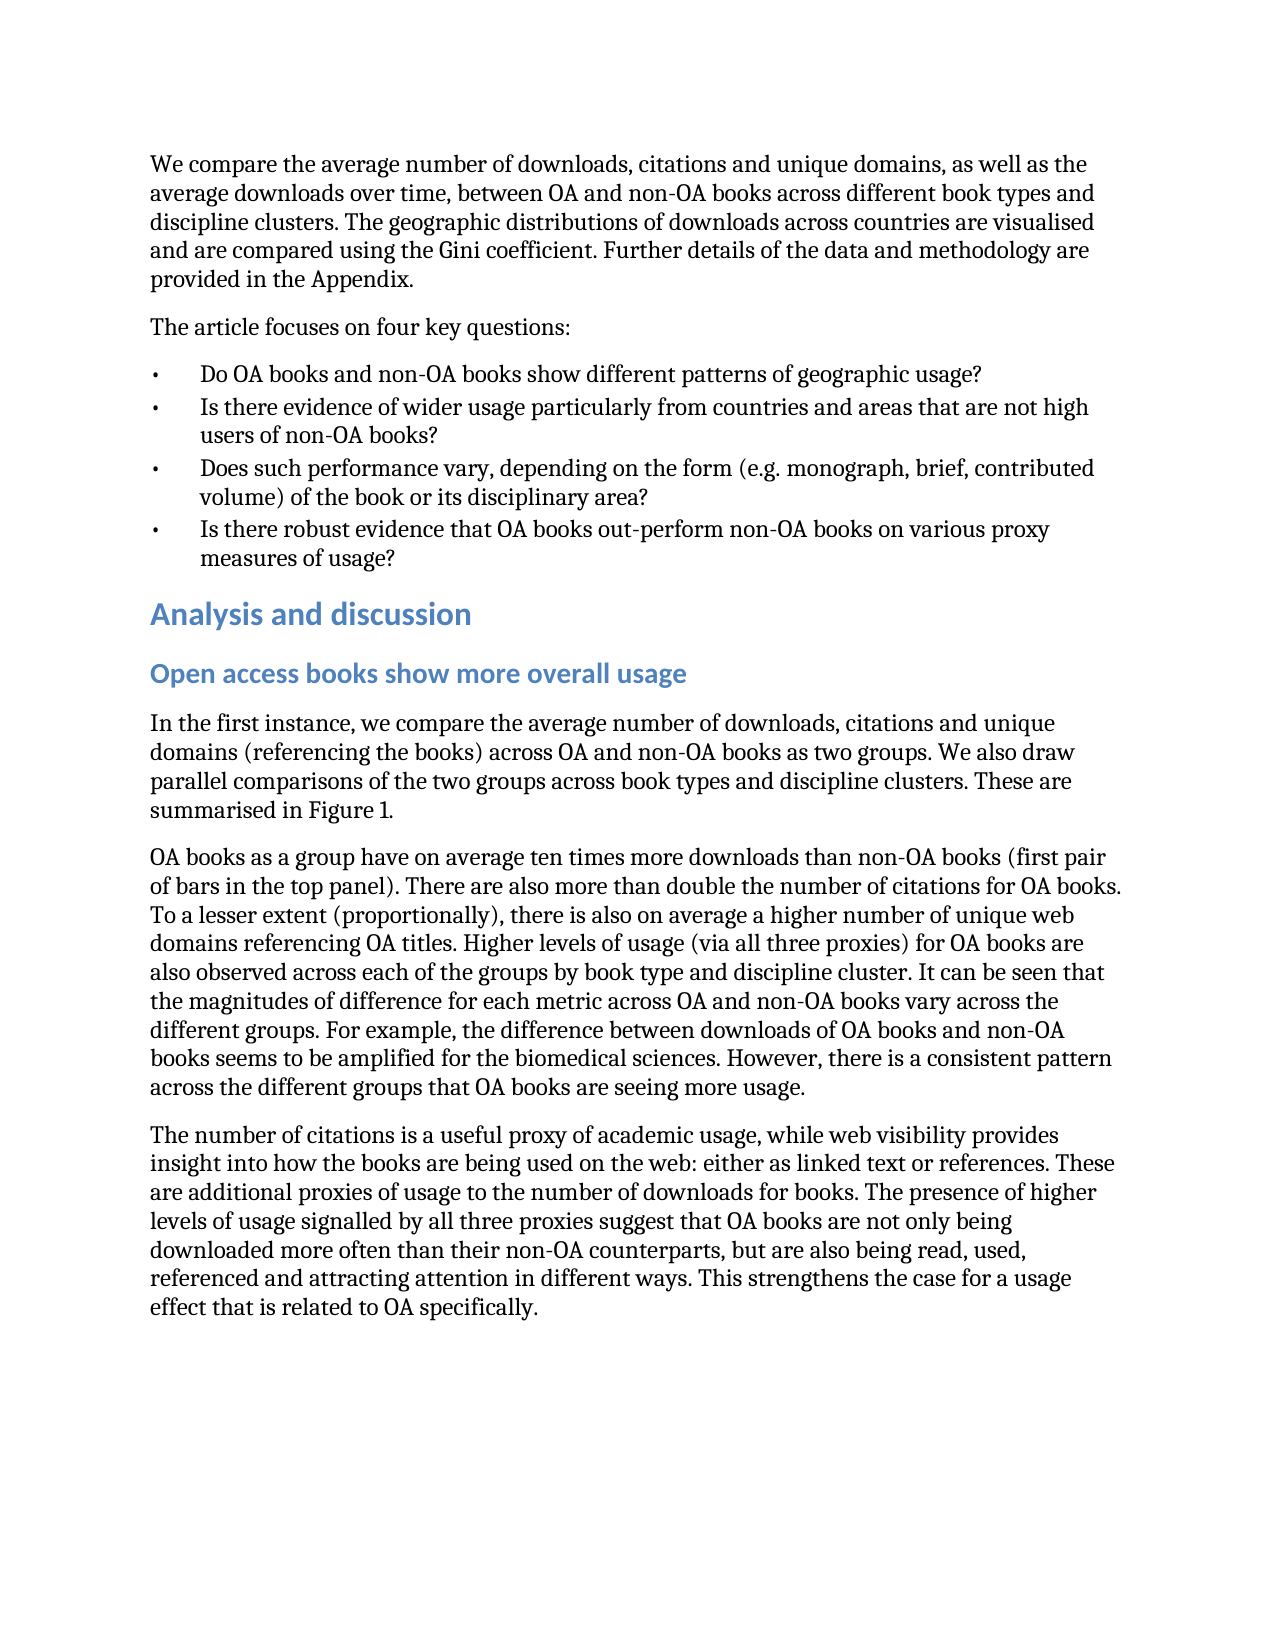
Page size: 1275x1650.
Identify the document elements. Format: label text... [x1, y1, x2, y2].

subtitle Open access books show more overall usage [150, 655, 1125, 691]
list Is there evidence of wider usage particularly from countries and areas that are not high users of non-OA books? [150, 392, 1125, 450]
list Do OA books and non-OA books show different patterns of geographic usage? [150, 360, 1125, 389]
text The article focuses on four key questions: [150, 312, 1125, 341]
text In the first instance, we compare the average number of downloads, citations and unique domains (referencing the books) across OA and non-OA books as two groups. We also draw parallel comparisons of the two groups across book types and discipline clusters. These are summarised in Figure 1. [150, 709, 1125, 824]
subtitle Analysis and discussion [150, 593, 1125, 634]
text We compare the average number of downloads, citations and unique domains, as well as the average downloads over time, between OA and non-OA books across different book types and discipline clusters. The geographic distributions of downloads across countries are visualised and are compared using the Gini coefficient. Further details of the data and methodology are provided in the Appendix. [150, 150, 1125, 294]
text The number of citations is a useful proxy of academic usage, while web visibility provides insight into how the books are being used on the web: either as linked text or references. These are additional proxies of usage to the number of downloads for books. The presence of higher levels of usage signalled by all three proxies suggest that OA books are not only being downloaded more often than their non-OA counterparts, but are also being read, used, referenced and attracting attention in different ways. This strengthens the case for a usage effect that is related to OA specifically. [150, 1121, 1125, 1322]
list Is there robust evidence that OA books out-perform non-OA books on various proxy measures of usage? [150, 515, 1125, 572]
list Does such performance vary, depending on the form (e.g. monograph, brief, contributed volume) of the book or its disciplinary area? [150, 454, 1125, 511]
text OA books as a group have on average ten times more downloads than non-OA books (first pair of bars in the top panel). There are also more than double the number of citations for OA books. To a lesser extent (proportionally), there is also on average a higher number of unique web domains referencing OA titles. Higher levels of usage (via all three proxies) for OA books are also observed across each of the groups by book type and discipline cluster. It can be seen that the magnitudes of difference for each metric across OA and non-OA books vary across the different groups. For example, the difference between downloads of OA books and non-OA books seems to be amplified for the biomedical sciences. However, there is a consistent pattern across the different groups that OA books are seeing more usage. [150, 843, 1125, 1102]
